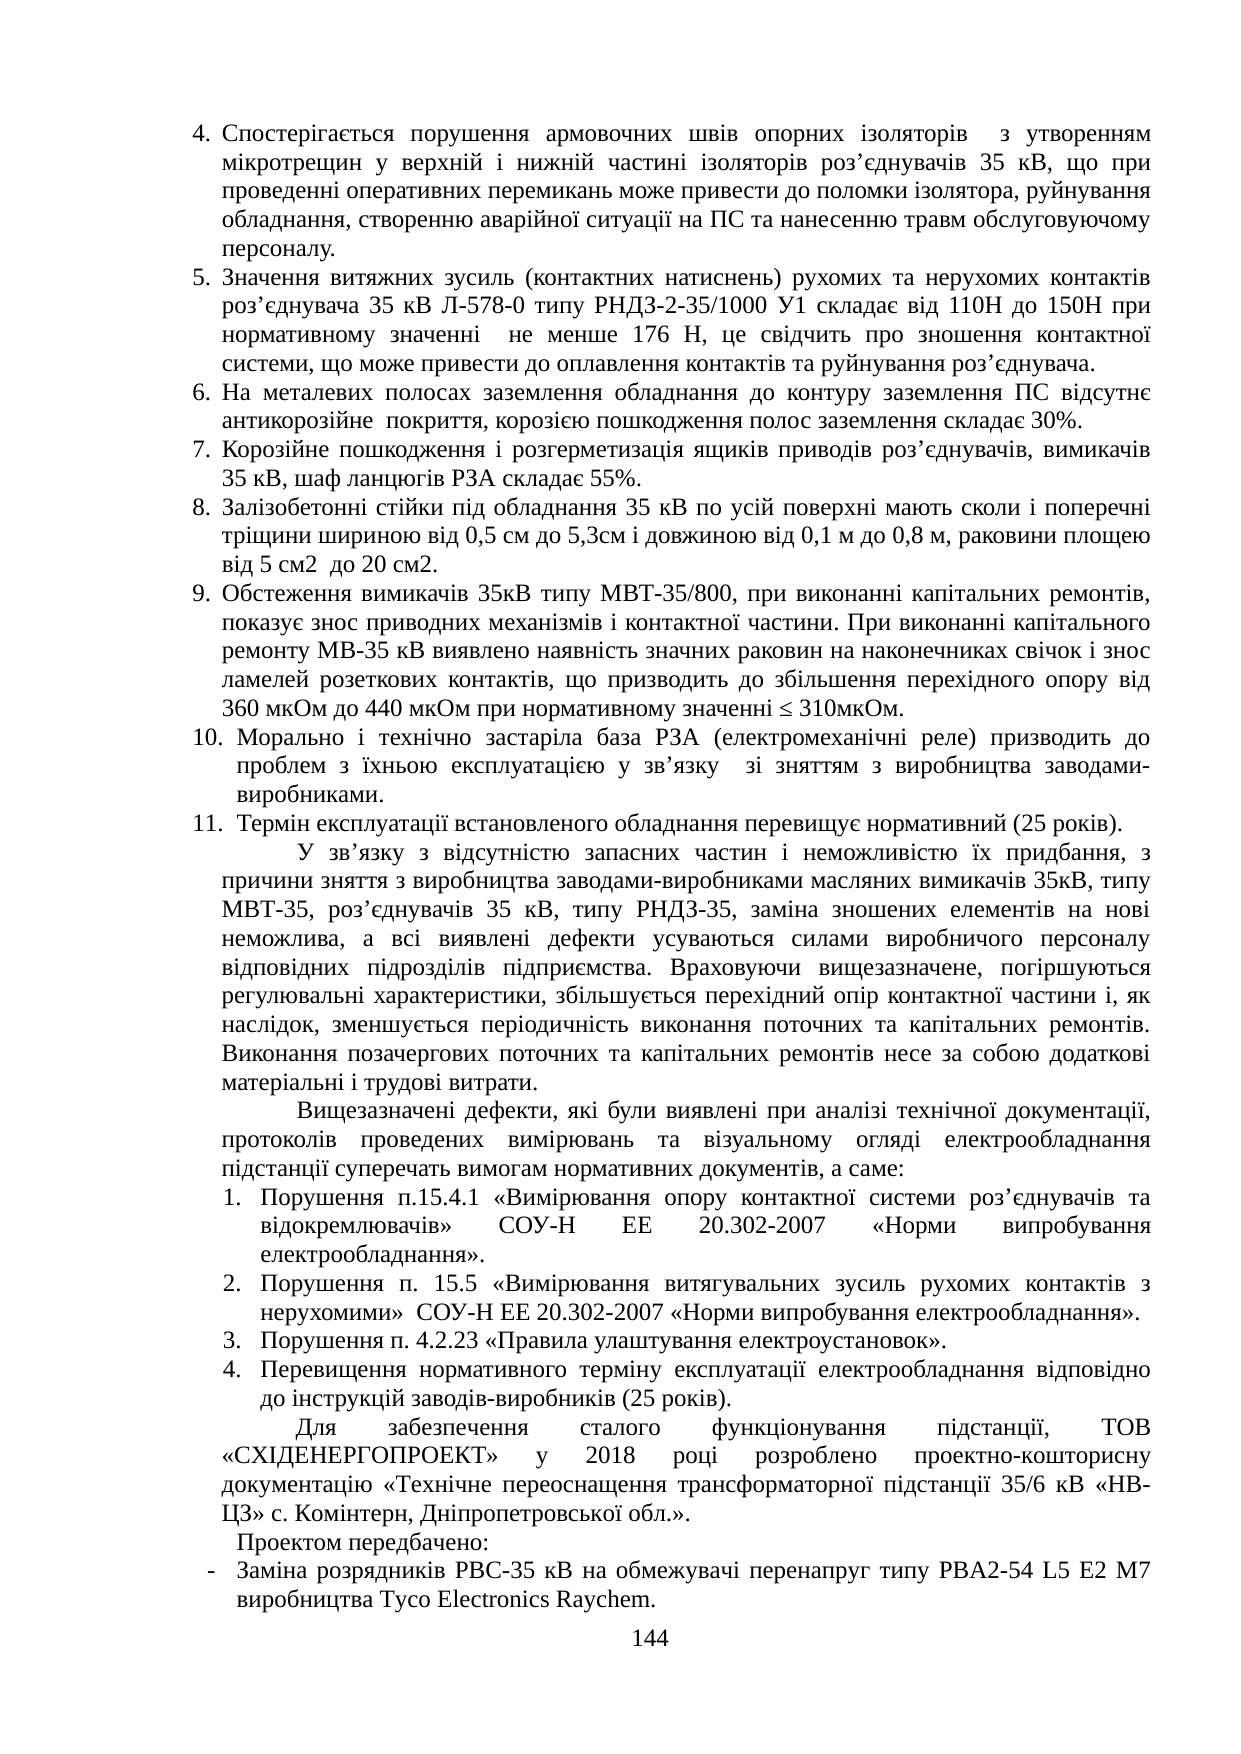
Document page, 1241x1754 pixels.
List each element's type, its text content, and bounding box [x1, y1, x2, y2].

title Порушення п. 4.2.23 «Правила улаштування електроустановок». [223, 1326, 1152, 1354]
title Морально і технічно застаріла база РЗА (електромеханічні реле) призводить до проблем з їхньою експлуатацією у зв’язку зі зняттям з виробництва заводами-виробниками. [192, 722, 1152, 808]
title Корозійне пошкодження і розгерметизація ящиків приводів роз’єднувачів, вимикачів 35 кВ, шаф ланцюгів РЗА складає 55%. [192, 434, 1152, 492]
title Порушення п.15.4.1 «Вимірювання опору контактної системи роз’єднувачів та відокремлювачів» СОУ-Н ЕЕ 20.302-2007 «Норми випробування електрообладнання». [223, 1182, 1152, 1268]
title Порушення п. 15.5 «Вимірювання витягувальних зусиль рухомих контактів з нерухомими» СОУ-Н ЕЕ 20.302-2007 «Норми випробування електрообладнання». [223, 1268, 1152, 1326]
text Для забезпечення сталого функціонування підстанції, ТОВ «СХІДЕНЕРГОПРОЕКТ» у 2018 році розроблено проектно-кошторисну документацію «Технічне переоснащення трансформаторної підстанції 35/6 кВ «НВ-ЦЗ» с. Комінтерн, Дніпропетровської обл.». [221, 1412, 1152, 1527]
title Залізобетонні стійки під обладнання 35 кВ по усій поверхні мають сколи і поперечні тріщини шириною від 0,5 см до 5,3см і довжиною від 0,1 м до 0,8 м, раковини площею від 5 см2 до 20 см2. [192, 492, 1152, 578]
title Спостерігається порушення армовочних швів опорних ізоляторів з утворенням мікротрещин у верхній і нижній частині ізоляторів роз’єднувачів 35 кВ, що при проведенні оперативних перемикань може привести до поломки ізолятора, руйнування обладнання, створенню аварійної ситуації на ПС та нанесенню травм обслуговуючому персоналу. [192, 118, 1152, 262]
text Проектом передбачено: [161, 1527, 1152, 1556]
title У зв’язку з відсутністю запасних частин і неможливістю їх придбання, з причини зняття з виробництва заводами-виробниками масляних вимикачів 35кВ, типу МВТ-35, роз’єднувачів 35 кВ, типу РНДЗ-35, заміна зношених елементів на нові неможлива, а всі виявлені дефекти усуваються силами виробничого персоналу відповідних підрозділів підприємства. Враховуючи вищезазначене, погіршуються регулювальні характеристики, збільшується перехідний опір контактної частини і, як наслідок, зменшується періодичність виконання поточних та капітальних ремонтів. Виконання позачергових поточних та капітальних ремонтів несе за собою додаткові матеріальні і трудові витрати. [221, 837, 1152, 1096]
title Термін експлуатації встановленого обладнання перевищує нормативний (25 років). [192, 808, 1152, 837]
title Обстеження вимикачів 35кВ типу МВТ-35/800, при виконанні капітальних ремонтів, показує знос приводних механізмів і контактної частини. При виконанні капітального ремонту МВ-35 кВ виявлено наявність значних раковин на наконечниках свічок і знос ламелей розеткових контактів, що призводить до збільшення перехідного опору від 360 мкОм до 440 мкОм при нормативному значенні ≤ 310мкОм. [192, 578, 1152, 722]
list Заміна розрядників РВС-35 кВ на обмежувачі перенапруг типу PBA2-54 L5 E2 M7 виробництва Tyco Electronics Raychem. [207, 1556, 1152, 1613]
title Перевищення нормативного терміну експлуатації електрообладнання відповідно до інструкцій заводів-виробників (25 років). [223, 1354, 1152, 1412]
title Вищезазначені дефекти, які були виявлені при аналізі технічної документації, протоколів проведених вимірювань та візуальному огляді електрообладнання підстанції суперечать вимогам нормативних документів, а саме: [221, 1096, 1152, 1182]
title Значення витяжних зусиль (контактних натиснень) рухомих та нерухомих контактів роз’єднувача 35 кВ Л-578-0 типу РНДЗ-2-35/1000 У1 складає від 110Н до 150Н при нормативному значенні не менше 176 Н, це свідчить про зношення контактної системи, що може привести до оплавлення контактів та руйнування роз’єднувача. [192, 262, 1152, 377]
title На металевих полосах заземлення обладнання до контуру заземлення ПС відсутнє антикорозійне покриття, корозією пошкодження полос заземлення складає 30%. [192, 377, 1152, 434]
